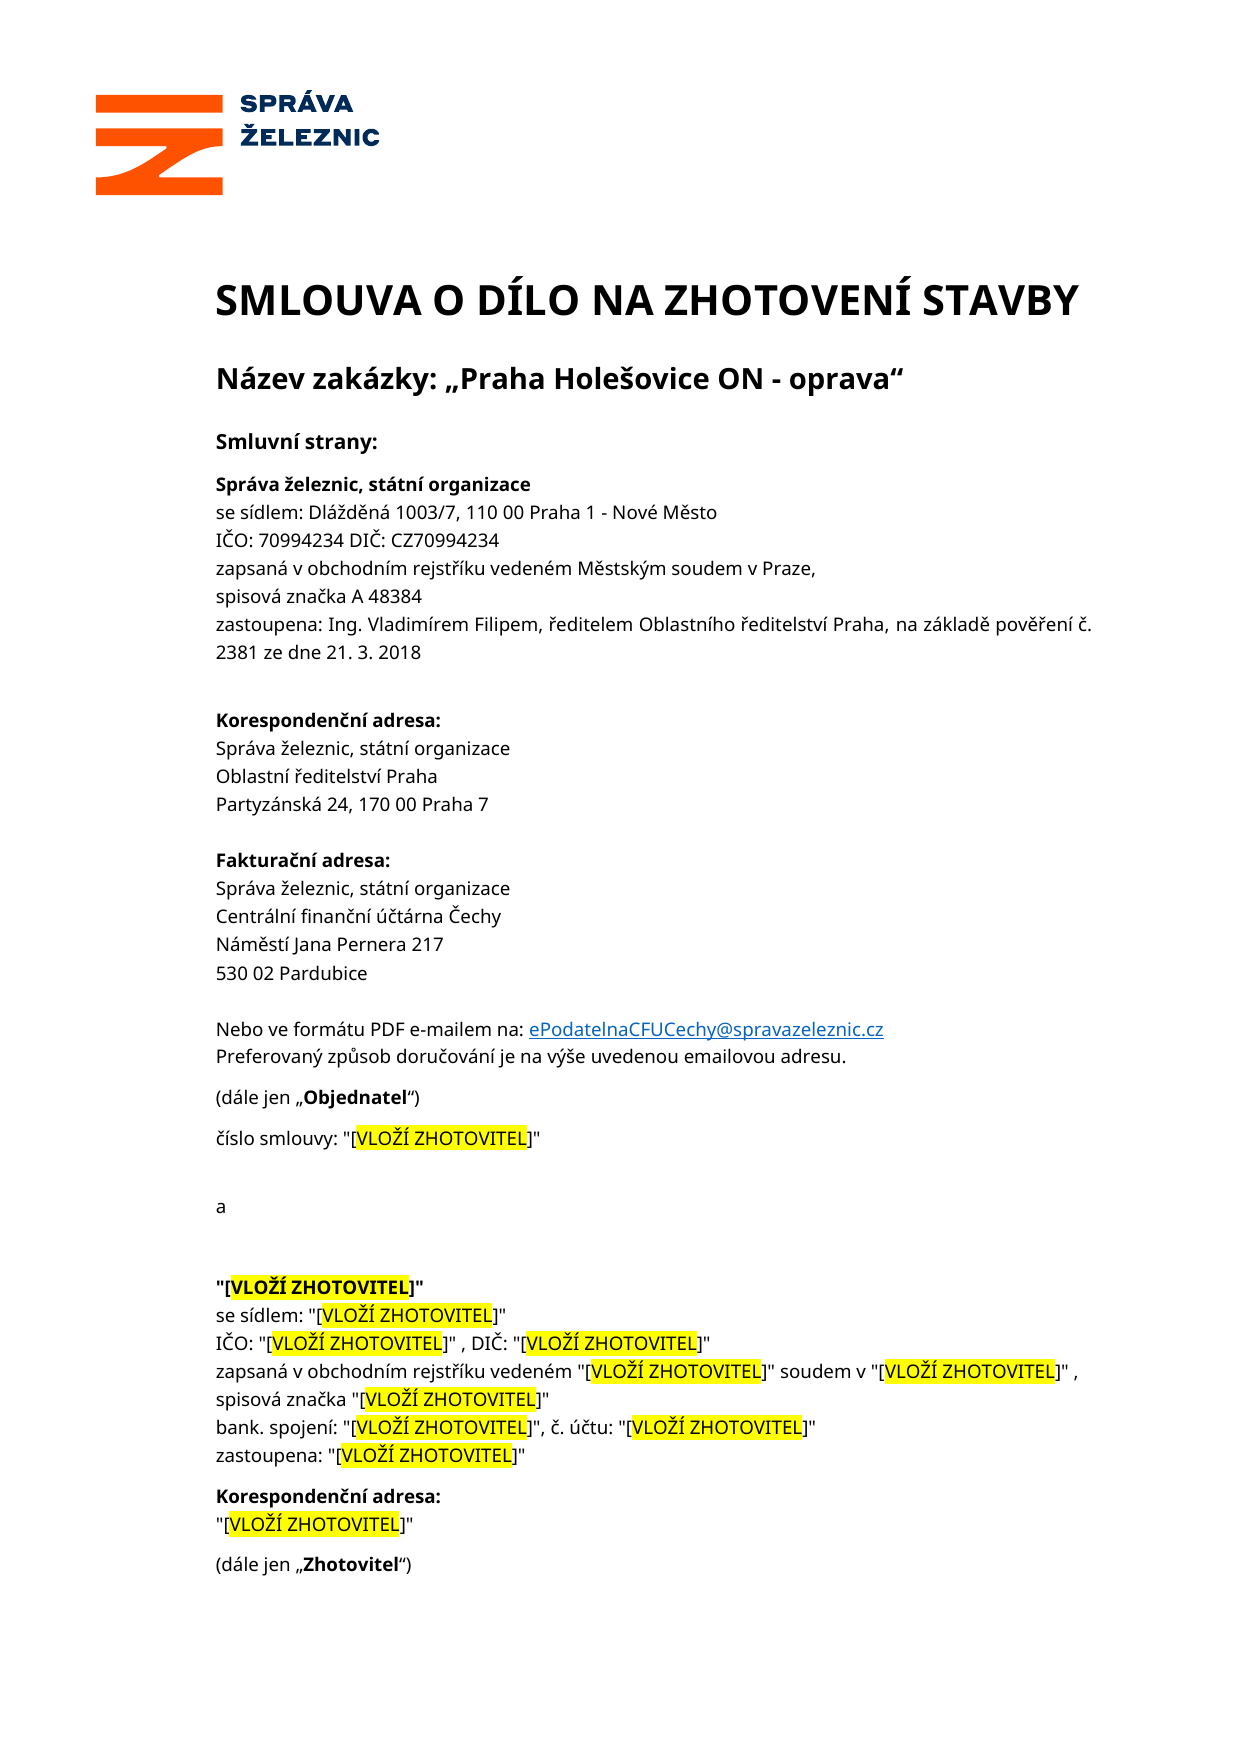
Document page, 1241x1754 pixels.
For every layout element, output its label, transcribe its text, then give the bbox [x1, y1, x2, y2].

text zastoupena: "[VLOŽÍ ZHOTOVITEL]" [512, 1443, 1093, 1468]
text "[VLOŽÍ ZHOTOVITEL]" [399, 1511, 1093, 1537]
text Korespondenční adresa: [216, 1483, 1093, 1509]
text Název zakázky: „Praha Holešovice ON - oprava“ [216, 358, 1093, 398]
text (dále jen „Zhotovitel“) [216, 1552, 1093, 1577]
text "[VLOŽÍ ZHOTOVITEL]" [216, 1274, 1093, 1300]
text Správa železnic, státní organizace [216, 876, 1093, 901]
text zapsaná v obchodním rejstříku vedeném "[VLOŽÍ ZHOTOVITEL]" soudem v "[VLOŽÍ ZHOTOVITEL]" , [216, 1358, 1093, 1384]
text zastoupena: "[VLOŽÍ ZHOTOVITEL]" [216, 1443, 341, 1468]
text Náměstí Jana Pernera 217 [216, 932, 1093, 957]
text se sídlem: "[VLOŽÍ ZHOTOVITEL]" [216, 1302, 1093, 1328]
text bank. spojení: "[VLOŽÍ ZHOTOVITEL]", č. účtu: "[VLOŽÍ ZHOTOVITEL]" [216, 1414, 1093, 1440]
text IČO: "[VLOŽÍ ZHOTOVITEL]" , DIČ: "[VLOŽÍ ZHOTOVITEL]" [697, 1331, 1093, 1356]
text Smluvní strany: [216, 427, 1093, 456]
text spisová značka "[VLOŽÍ ZHOTOVITEL]" [216, 1387, 365, 1412]
text číslo smlouvy: "[VLOŽÍ ZHOTOVITEL]" [216, 1125, 356, 1150]
text Nebo ve formátu PDF e-mailem na: ePodatelnaCFUCechy@spravazeleznic.cz [216, 1016, 1093, 1041]
text zastoupena: Ing. Vladimírem Filipem, ředitelem Oblastního ředitelství Praha, na základě pověření č. 2381 ze dne 21. 3. 2018 [216, 611, 1093, 664]
text a [216, 1193, 1093, 1219]
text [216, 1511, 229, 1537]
text (dále jen „Objednatel“) [216, 1084, 1093, 1110]
text Oblastní ředitelství Praha [216, 764, 1093, 789]
text spisová značka "[VLOŽÍ ZHOTOVITEL]" [536, 1387, 1093, 1412]
text se sídlem: Dlážděná 1003/7, 110 00 Praha 1 - Nové Město [216, 499, 1093, 524]
text zapsaná v obchodním rejstříku vedeném Městským soudem v Praze, [216, 555, 1093, 581]
text SMLOUVA O DÍLO NA ZHOTOVENÍ STAVBY [216, 271, 1093, 328]
text Korespondenční adresa: [216, 708, 1093, 733]
text Preferovaný způsob doručování je na výše uvedenou emailovou adresu. [216, 1044, 1093, 1069]
text číslo smlouvy: "[VLOŽÍ ZHOTOVITEL]" [527, 1125, 1093, 1150]
text Správa železnic, státní organizace [216, 736, 1093, 761]
text 530 02 Pardubice [216, 960, 1093, 985]
text Partyzánská 24, 170 00 Praha 7 [216, 792, 1093, 817]
text spisová značka A 48384 [216, 583, 1093, 608]
text Centrální finanční účtárna Čechy [216, 904, 1093, 929]
text Správa železnic, státní organizace [216, 471, 1093, 496]
text Fakturační adresa: [216, 848, 1093, 873]
text IČO: 70994234 DIČ: CZ70994234 [216, 527, 1093, 552]
